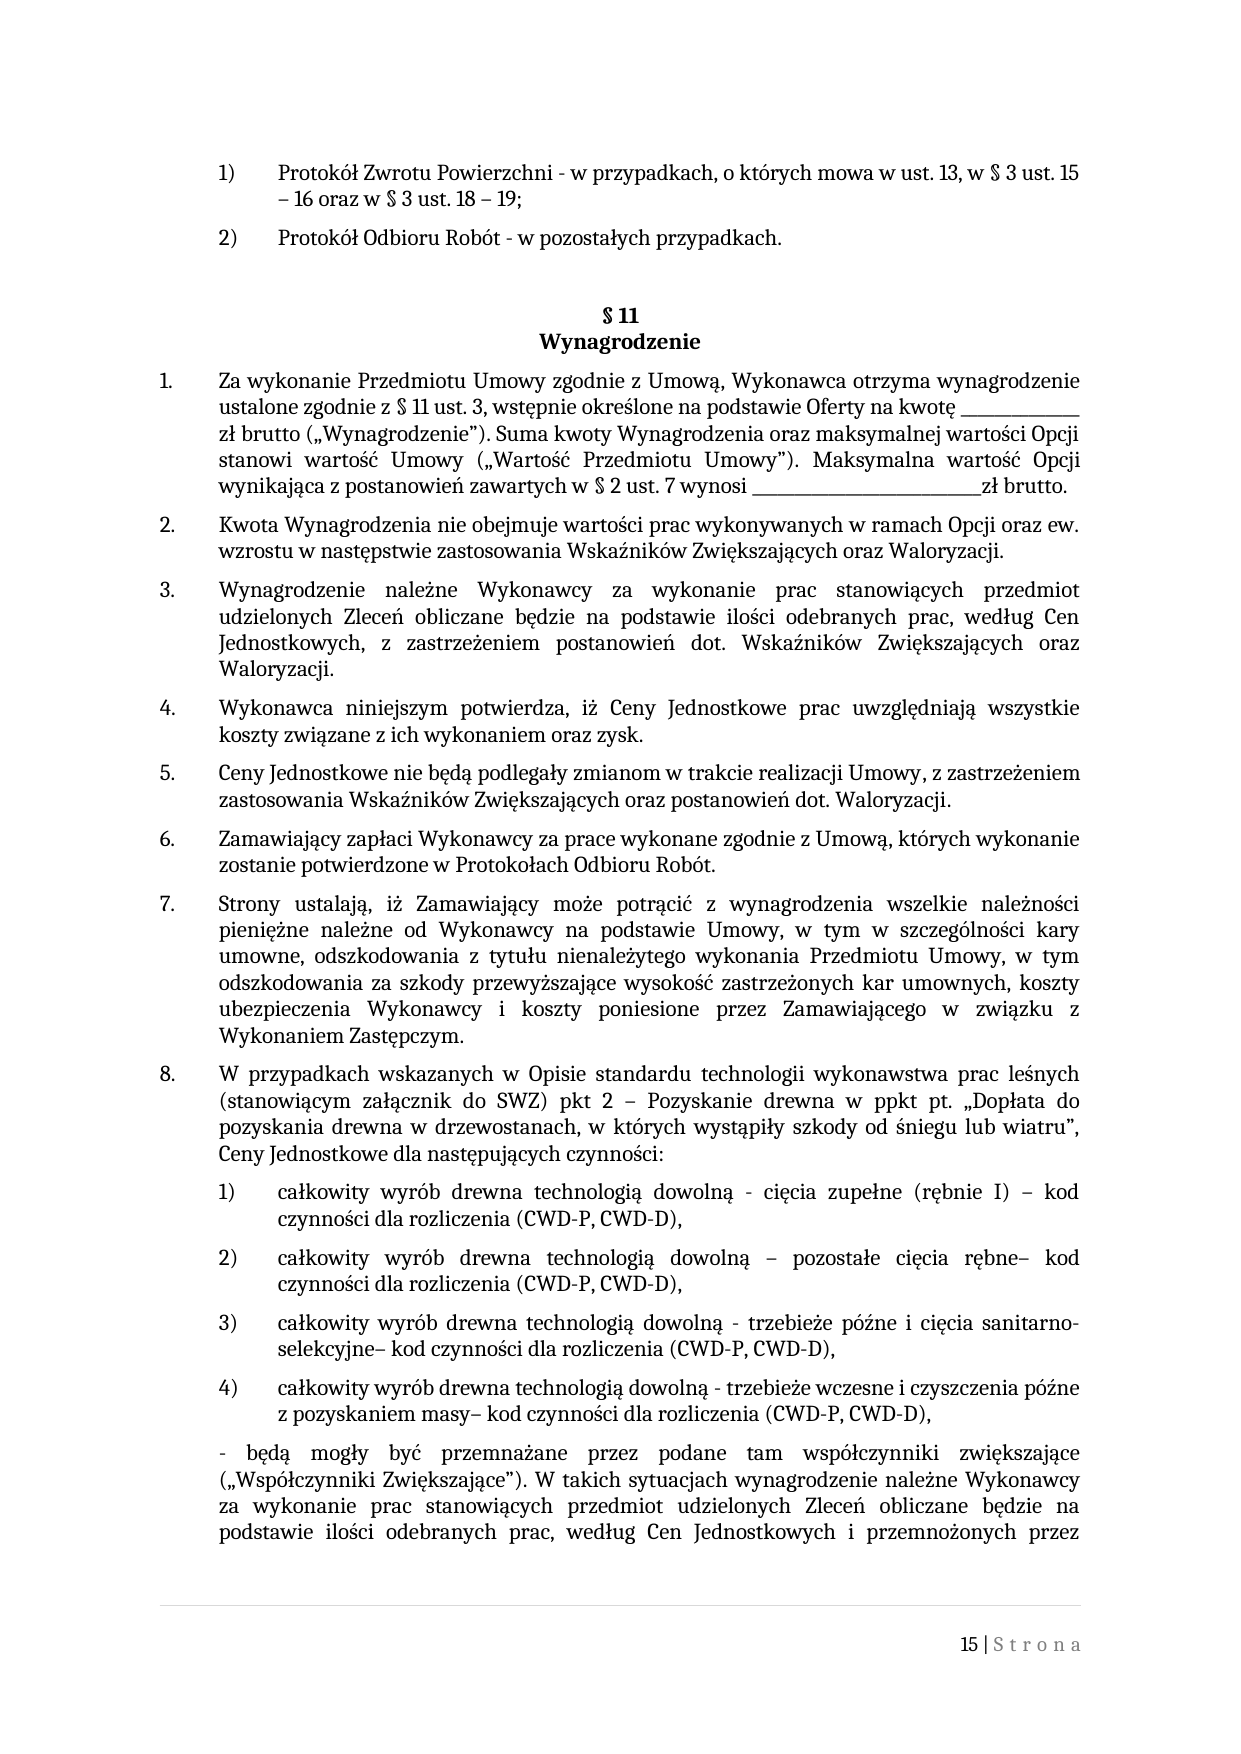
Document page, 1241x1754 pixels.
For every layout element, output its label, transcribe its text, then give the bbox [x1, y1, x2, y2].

list Zamawiający zapłaci Wykonawcy za prace wykonane zgodnie z Umową, których wykonanie zostanie potwierdzone w Protokołach Odbioru Robót. [159, 825, 1081, 878]
text 1) Protokół Zwrotu Powierzchni - w przypadkach, o których mowa w ust. 13, w § 3 ust. 15 – 16 oraz w § 3 ust. 18 – 19; [218, 159, 1081, 212]
list Ceny Jednostkowe nie będą podlegały zmianom w trakcie realizacji Umowy, z zastrzeżeniem zastosowania Wskaźników Zwiększających oraz postanowień dot. Waloryzacji. [159, 760, 1081, 813]
list Kwota Wynagrodzenia nie obejmuje wartości prac wykonywanych w ramach Opcji oraz ew. wzrostu w następstwie zastosowania Wskaźników Zwiększających oraz Waloryzacji. [159, 512, 1081, 564]
text 3) całkowity wyrób drewna technologią dowolną - trzebieże późne i cięcia sanitarno-selekcyjne– kod czynności dla rozliczenia (CWD-P, CWD-D), [218, 1309, 1081, 1362]
list Za wykonanie Przedmiotu Umowy zgodnie z Umową, Wykonawca otrzyma wynagrodzenie ustalone zgodnie z § 11 ust. 3, wstępnie określone na podstawie Oferty na kwotę ______________ zł brutto („Wynagrodzenie”). Suma kwoty Wynagrodzenia oraz maksymalnej wartości Opcji stanowi wartość Umowy („Wartość Przedmiotu Umowy”). Maksymalna wartość Opcji wynikająca z postanowień zawartych w § 2 ust. 7 wynosi ___________________________zł brutto. [159, 368, 1081, 499]
text 1) całkowity wyrób drewna technologią dowolną - cięcia zupełne (rębnie I) – kod czynności dla rozliczenia (CWD-P, CWD-D), [218, 1179, 1081, 1232]
list Wykonawca niniejszym potwierdza, iż Ceny Jednostkowe prac uwzględniają wszystkie koszty związane z ich wykonaniem oraz zysk. [159, 695, 1081, 748]
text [218, 1440, 1081, 1545]
text 4) całkowity wyrób drewna technologią dowolną - trzebieże wczesne i czyszczenia późne z pozyskaniem masy– kod czynności dla rozliczenia (CWD-P, CWD-D), [218, 1375, 1081, 1427]
text 2) Protokół Odbioru Robót - w pozostałych przypadkach. [218, 225, 1081, 251]
text 2) całkowity wyrób drewna technologią dowolną – pozostałe cięcia rębne– kod czynności dla rozliczenia (CWD-P, CWD-D), [218, 1244, 1081, 1297]
list W przypadkach wskazanych w Opisie standardu technologii wykonawstwa prac leśnych (stanowiącym załącznik do SWZ) pkt 2 – Pozyskanie drewna w ppkt pt. „Dopłata do pozyskania drewna w drzewostanach, w których wystąpiły szkody od śniegu lub wiatru”, Ceny Jednostkowe dla następujących czynności: [159, 1061, 1081, 1167]
text § 11 Wynagrodzenie [159, 302, 1081, 355]
list Strony ustalają, iż Zamawiający może potrącić z wynagrodzenia wszelkie należności pieniężne należne od Wykonawcy na podstawie Umowy, w tym w szczególności kary umowne, odszkodowania z tytułu nienależytego wykonania Przedmiotu Umowy, w tym odszkodowania za szkody przewyższające wysokość zastrzeżonych kar umownych, koszty ubezpieczenia Wykonawcy i koszty poniesione przez Zamawiającego w związku z Wykonaniem Zastępczym. [159, 891, 1081, 1049]
list Wynagrodzenie należne Wykonawcy za wykonanie prac stanowiących przedmiot udzielonych Zleceń obliczane będzie na podstawie ilości odebranych prac, według Cen Jednostkowych, z zastrzeżeniem postanowień dot. Wskaźników Zwiększających oraz Waloryzacji. [159, 577, 1081, 682]
